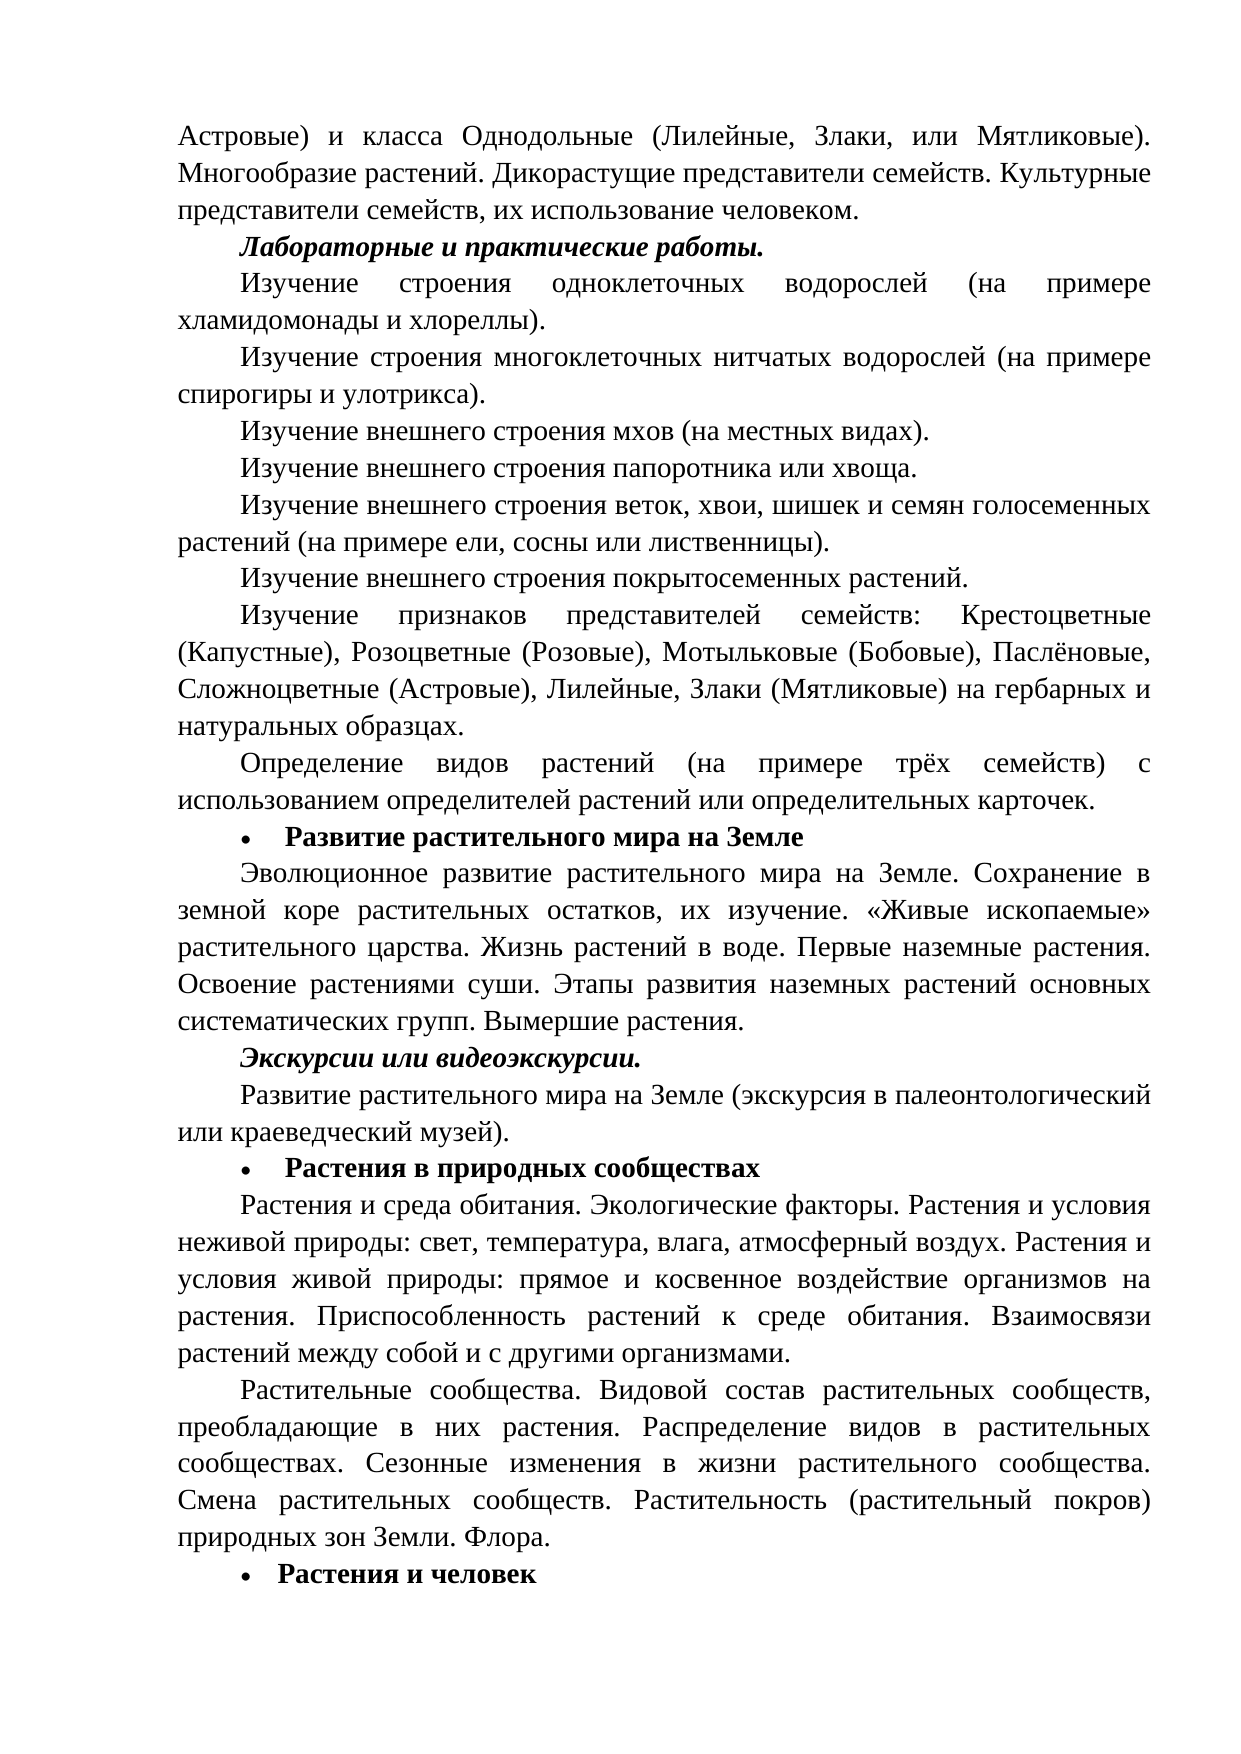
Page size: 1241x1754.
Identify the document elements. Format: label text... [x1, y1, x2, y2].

list Растения и человек [240, 1556, 1152, 1590]
text Изучение внешнего строения покрытосеменных растений. [177, 561, 1152, 594]
list Развитие растительного мира на Земле [240, 819, 1152, 852]
text Эволюционное развитие растительного мира на Земле. Сохранение в земной коре растительных остатков, их изучение. «Живые ископаемые» растительного царства. Жизнь растений в воде. Первые наземные растения. Освоение растениями суши. Этапы развития наземных растений основных систематических групп. Вымершие растения. [177, 856, 1152, 1037]
text Изучение признаков представителей семейств: Крестоцветные (Капустные), Розоцветные (Розовые), Мотыльковые (Бобовые), Паслёновые, Сложноцветные (Астровые), Лилейные, Злаки (Мятликовые) на гербарных и натуральных образцах. [177, 597, 1152, 742]
text Изучение внешнего строения мхов (на местных видах). [177, 413, 1152, 447]
text Изучение внешнего строения веток, хвои, шишек и семян голосеменных растений (на примере ели, сосны или лиственницы). [177, 487, 1152, 557]
text Определение видов растений (на примере трёх семейств) с использованием определителей растений или определительных карточек. [177, 745, 1152, 815]
text Экскурсии или видеоэкскурсии. [177, 1040, 1152, 1073]
text Изучение внешнего строения папоротника или хвоща. [177, 450, 1152, 483]
text Изучение строения одноклеточных водорослей (на примере хламидомонады и хлореллы). [177, 266, 1152, 336]
text Лабораторные и практические работы. [177, 229, 1152, 262]
text Изучение строения многоклеточных нитчатых водорослей (на примере спирогиры и улотрикса). [177, 339, 1152, 410]
text Развитие растительного мира на Земле (экскурсия в палеонтологический или краеведческий музей). [177, 1077, 1152, 1147]
list Растения в природных сообществах [240, 1151, 1152, 1184]
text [177, 118, 1152, 225]
text Растительные сообщества. Видовой состав растительных сообществ, преобладающие в них растения. Распределение видов в растительных сообществах. Сезонные изменения в жизни растительного сообщества. Смена растительных сообществ. Растительность (растительный покров) природных зон Земли. Флора. [177, 1372, 1152, 1553]
text Растения и среда обитания. Экологические факторы. Растения и условия неживой природы: свет, температура, влага, атмосферный воздух. Растения и условия живой природы: прямое и косвенное воздействие организмов на растения. Приспособленность растений к среде обитания. Взаимосвязи растений между собой и с другими организмами. [177, 1187, 1152, 1368]
